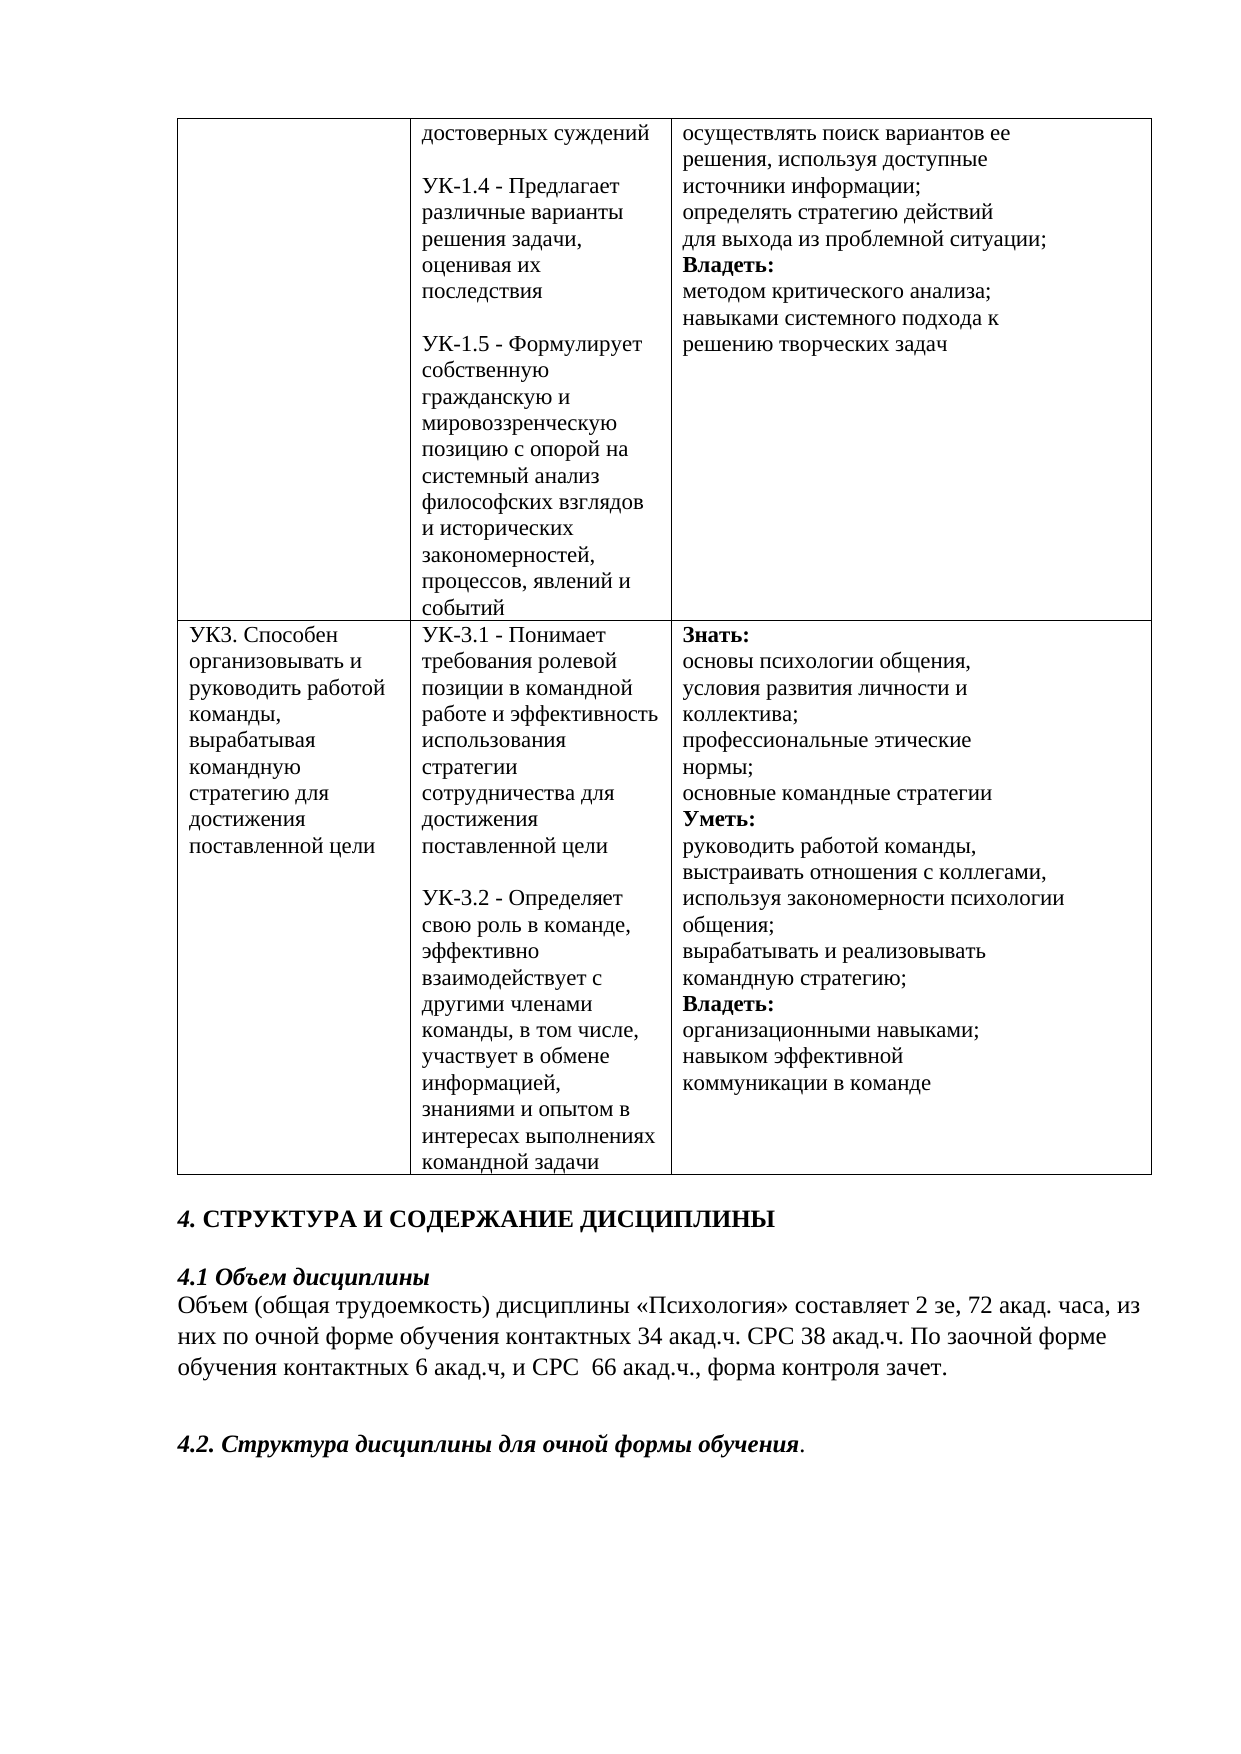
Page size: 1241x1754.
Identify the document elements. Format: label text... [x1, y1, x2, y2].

table_cell УК-3.1 - Понимает требования ролевой позиции в командной работе и эффективность использования стратегии сотрудничества для достижения поставленной цели УК-3.2 - Определяет свою роль в команде, эффективно взаимодействует с другими членами команды, в том числе, участвует в обмене информацией, знаниями и опытом в интересах выполнениях командной задачи [411, 621, 671, 1174]
table_cell УК3. Способен организовывать и руководить работой команды, вырабатывая командную стратегию для достижения поставленной цели [178, 621, 410, 1174]
table_cell Знать: основы психологии общения, условия развития личности и коллектива; профессиональные этические нормы; основные командные стратегии Уметь: руководить работой команды, выстраивать отношения с коллегами, используя закономерности психологии общения; вырабатывать и реализовывать командную стратегию; Владеть: организационными навыками; навыком эффективной коммуникации в команде [672, 621, 1151, 1174]
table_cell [178, 119, 410, 620]
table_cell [672, 119, 1151, 620]
text 4.2. Структура дисциплины для очной формы обучения. [177, 1429, 1152, 1458]
text 4. СТРУКТУРА И СОДЕРЖАНИЕ ДИСЦИПЛИНЫ [177, 1204, 1152, 1233]
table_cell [411, 119, 671, 620]
text 4.1 Объем дисциплины [177, 1262, 1152, 1290]
text Объем (общая трудоемкость) дисциплины «Психология» составляет 2 зе, 72 акад. часа, из них по очной форме обучения контактных 34 акад.ч. СРС 38 акад.ч. По заочной форме обучения контактных 6 акад.ч, и СРС 66 акад.ч., форма контроля зачет. [177, 1290, 1152, 1381]
